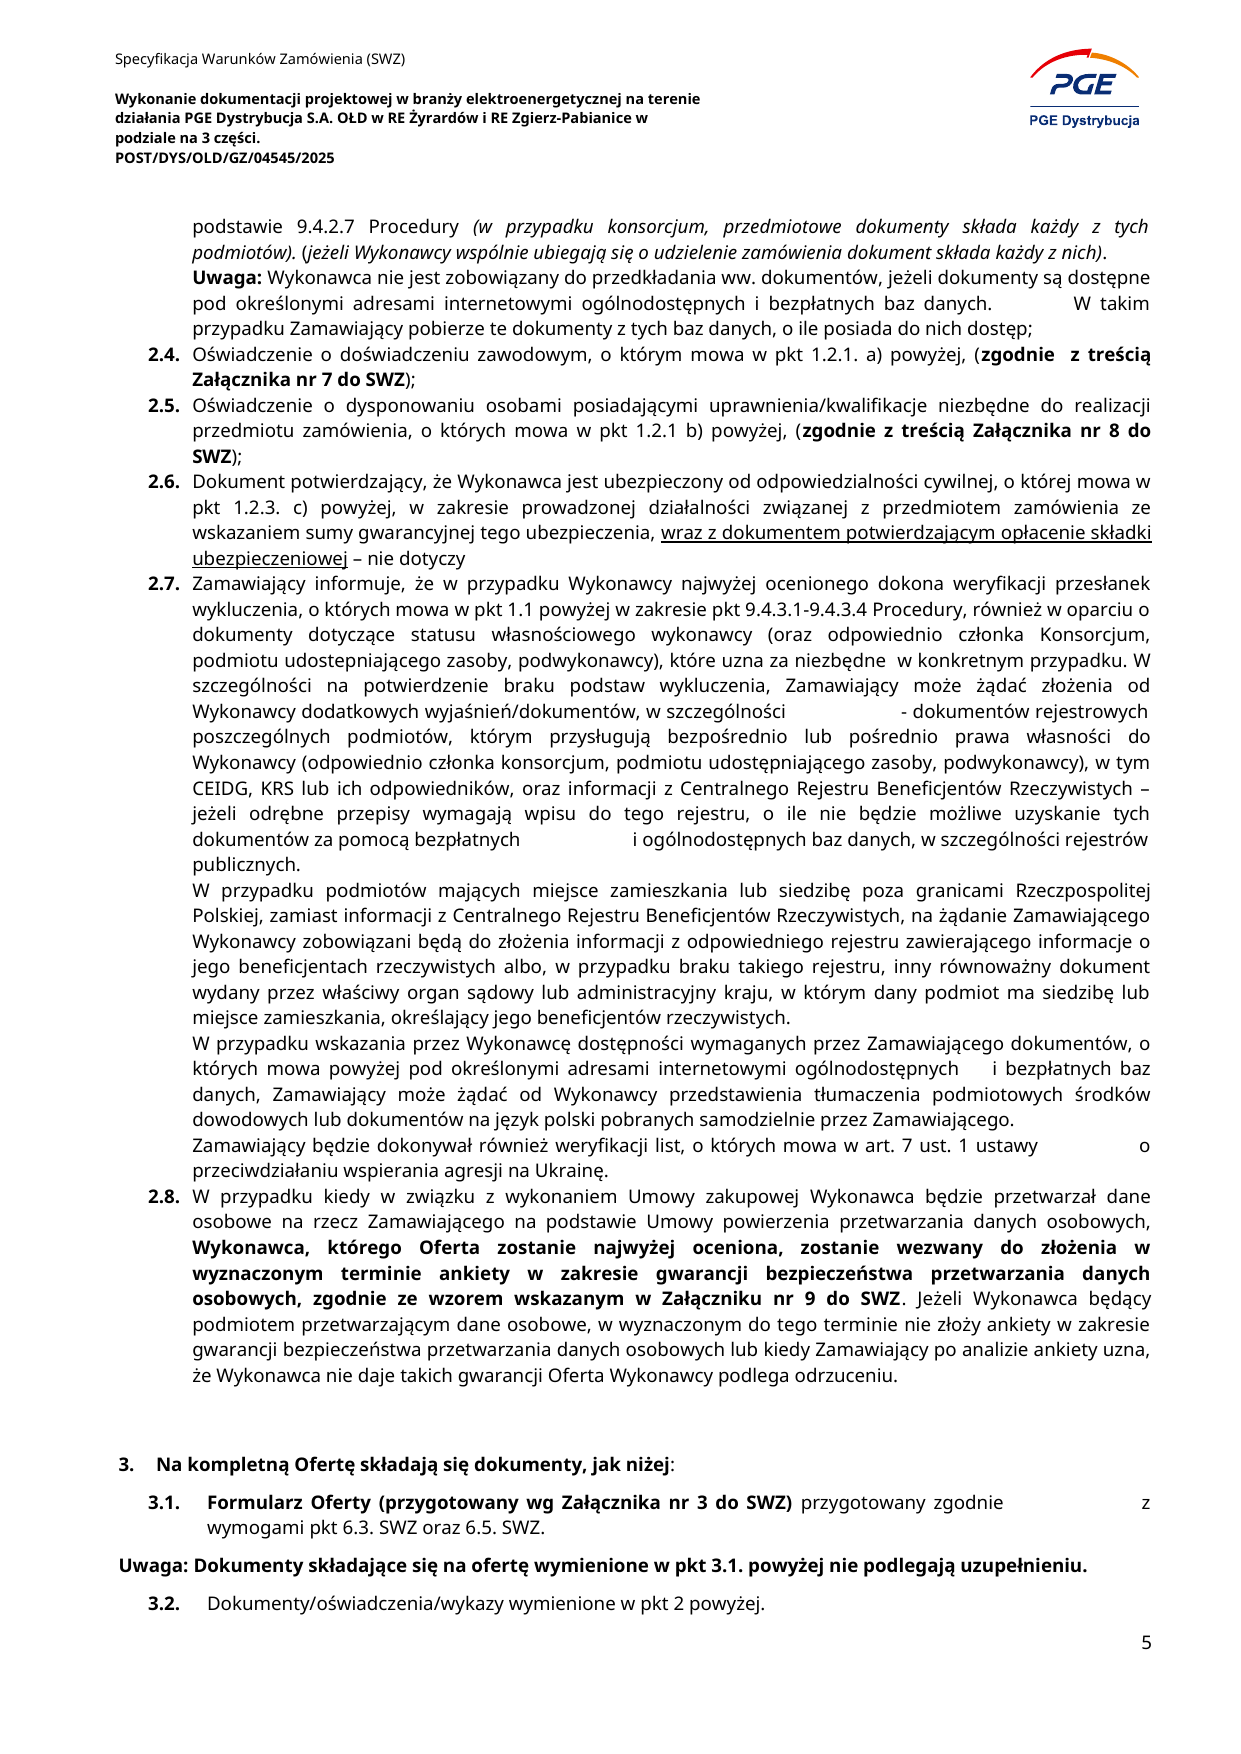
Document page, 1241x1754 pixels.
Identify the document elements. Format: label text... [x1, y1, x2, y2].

list Dokumenty/oświadczenia/wykazy wymienione w pkt 2 powyżej. [148, 1591, 1152, 1616]
text Uwaga: Dokumenty składające się na ofertę wymienione w pkt 3.1. powyżej nie podlegają uzupełnieniu. [118, 1552, 1152, 1578]
list Formularz Oferty (przygotowany wg Załącznika nr 3 do SWZ) przygotowany zgodnie z wymogami pkt 6.3. SWZ oraz 6.5. SWZ. [148, 1489, 1152, 1540]
text Uwaga: Wykonawca nie jest zobowiązany do przedkładania ww. dokumentów, jeżeli dokumenty są dostępne pod określonymi adresami internetowymi ogólnodostępnych i bezpłatnych baz danych. W takim przypadku Zamawiający pobierze te dokumenty z tych baz danych, o ile posiada do nich dostęp; [192, 264, 1152, 341]
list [148, 213, 1152, 264]
list Zamawiający informuje, że w przypadku Wykonawcy najwyżej ocenionego dokona weryfikacji przesłanek wykluczenia, o których mowa w pkt 1.1 powyżej w zakresie pkt 9.4.3.1-9.4.3.4 Procedury, również w oparciu o dokumenty dotyczące statusu własnościowego wykonawcy (oraz odpowiednio członka Konsorcjum, podmiotu udostepniającego zasoby, podwykonawcy), które uzna za niezbędne w konkretnym przypadku. W szczególności na potwierdzenie braku podstaw wykluczenia, Zamawiający może żądać złożenia od Wykonawcy dodatkowych wyjaśnień/dokumentów, w szczególności - dokumentów rejestrowych poszczególnych podmiotów, którym przysługują bezpośrednio lub pośrednio prawa własności do Wykonawcy (odpowiednio członka konsorcjum, podmiotu udostępniającego zasoby, podwykonawcy), w tym CEIDG, KRS lub ich odpowiedników, oraz informacji z Centralnego Rejestru Beneficjentów Rzeczywistych – jeżeli odrębne przepisy wymagają wpisu do tego rejestru, o ile nie będzie możliwe uzyskanie tych dokumentów za pomocą bezpłatnych i ogólnodostępnych baz danych, w szczególności rejestrów publicznych. [148, 571, 1152, 877]
list Na kompletną Ofertę składają się dokumenty, jak niżej: [118, 1451, 1152, 1476]
list W przypadku kiedy w związku z wykonaniem Umowy zakupowej Wykonawca będzie przetwarzał dane osobowe na rzecz Zamawiającego na podstawie Umowy powierzenia przetwarzania danych osobowych, Wykonawca, którego Oferta zostanie najwyżej oceniona, zostanie wezwany do złożenia w wyznaczonym terminie ankiety w zakresie gwarancji bezpieczeństwa przetwarzania danych osobowych, zgodnie ze wzorem wskazanym w Załączniku nr 9 do SWZ. Jeżeli Wykonawca będący podmiotem przetwarzającym dane osobowe, w wyznaczonym do tego terminie nie złoży ankiety w zakresie gwarancji bezpieczeństwa przetwarzania danych osobowych lub kiedy Zamawiający po analizie ankiety uzna, że Wykonawca nie daje takich gwarancji Oferta Wykonawcy podlega odrzuceniu. [148, 1183, 1152, 1387]
list Oświadczenie o dysponowaniu osobami posiadającymi uprawnienia/kwalifikacje niezbędne do realizacji przedmiotu zamówienia, o których mowa w pkt 1.2.1 b) powyżej, (zgodnie z treścią Załącznika nr 8 do SWZ); [148, 392, 1152, 469]
text W przypadku podmiotów mających miejsce zamieszkania lub siedzibę poza granicami Rzeczpospolitej Polskiej, zamiast informacji z Centralnego Rejestru Beneficjentów Rzeczywistych, na żądanie Zamawiającego Wykonawcy zobowiązani będą do złożenia informacji z odpowiedniego rejestru zawierającego informacje o jego beneficjentach rzeczywistych albo, w przypadku braku takiego rejestru, inny równoważny dokument wydany przez właściwy organ sądowy lub administracyjny kraju, w którym dany podmiot ma siedzibę lub miejsce zamieszkania, określający jego beneficjentów rzeczywistych. [192, 877, 1152, 1030]
list Oświadczenie o doświadczeniu zawodowym, o którym mowa w pkt 1.2.1. a) powyżej, (zgodnie z treścią Załącznika nr 7 do SWZ); [148, 341, 1152, 392]
text W przypadku wskazania przez Wykonawcę dostępności wymaganych przez Zamawiającego dokumentów, o których mowa powyżej pod określonymi adresami internetowymi ogólnodostępnych i bezpłatnych baz danych, Zamawiający może żądać od Wykonawcy przedstawienia tłumaczenia podmiotowych środków dowodowych lub dokumentów na język polski pobranych samodzielnie przez Zamawiającego. [192, 1030, 1152, 1132]
list Dokument potwierdzający, że Wykonawca jest ubezpieczony od odpowiedzialności cywilnej, o której mowa w pkt 1.2.3. c) powyżej, w zakresie prowadzonej działalności związanej z przedmiotem zamówienia ze wskazaniem sumy gwarancyjnej tego ubezpieczenia, wraz z dokumentem potwierdzającym opłacenie składki ubezpieczeniowej – nie dotyczy [148, 469, 1152, 571]
text Zamawiający będzie dokonywał również weryfikacji list, o których mowa w art. 7 ust. 1 ustawy o przeciwdziałaniu wspierania agresji na Ukrainę. [192, 1132, 1152, 1183]
